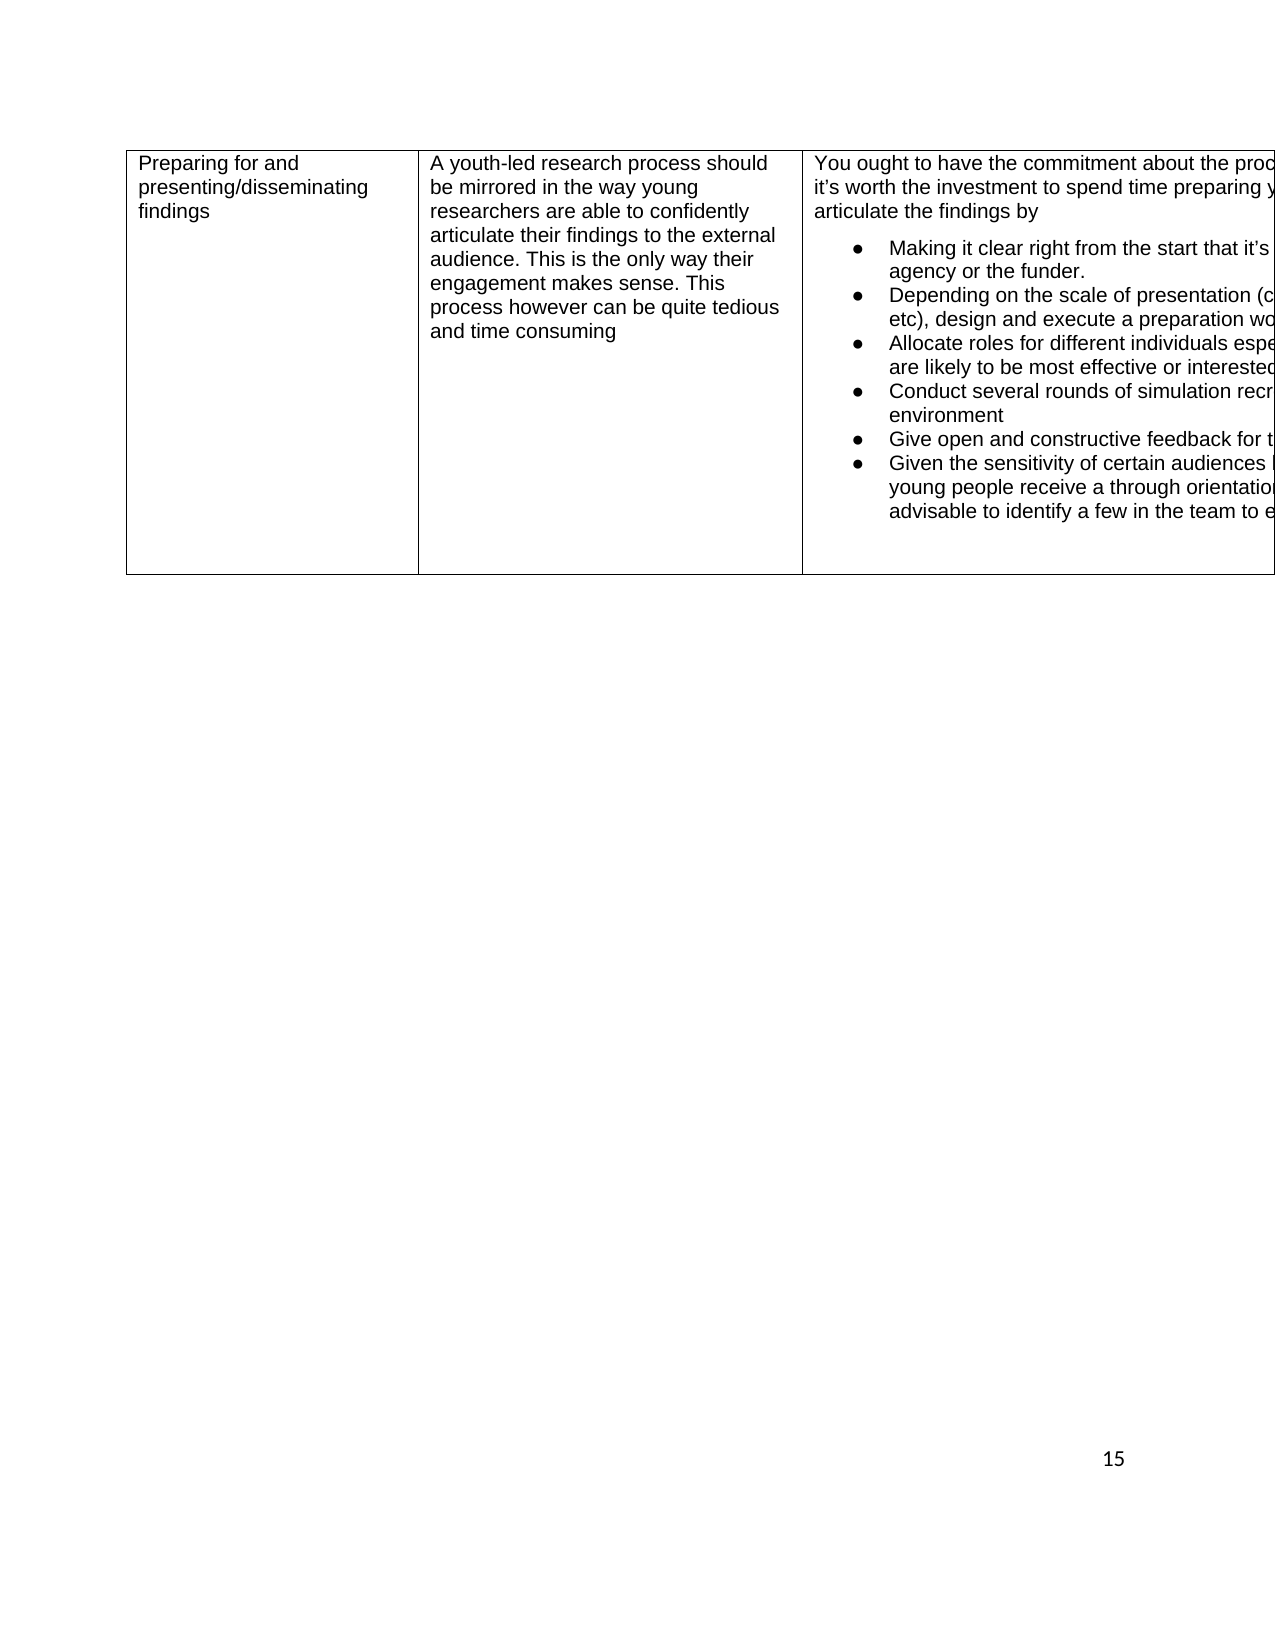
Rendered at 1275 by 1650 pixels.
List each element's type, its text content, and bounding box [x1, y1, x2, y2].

table_cell You ought to have the commitment about the process not just the findings and it’s worth the investment to spend time preparing young researchers to ably articulate the findings by Making it clear right from the start that it’s about them and not just the agency or the funder. Depending on the scale of presentation (communities, dignitaries, media etc), design and execute a preparation workshop and training Allocate roles for different individuals especially based on where they are likely to be most effective or interested Conduct several rounds of simulation recreating the presentation environment Give open and constructive feedback for them to perfect Given the sensitivity of certain audiences like the media, make sure that young people receive a through orientation on the protocols. Its often advisable to identify a few in the team to engage the media. [803, 151, 1274, 574]
table_cell Preparing for and presenting/disseminating findings [127, 151, 418, 574]
table_cell A youth-led research process should be mirrored in the way young researchers are able to confidently articulate their findings to the external audience. This is the only way their engagement makes sense. This process however can be quite tedious and time consuming [419, 151, 802, 574]
